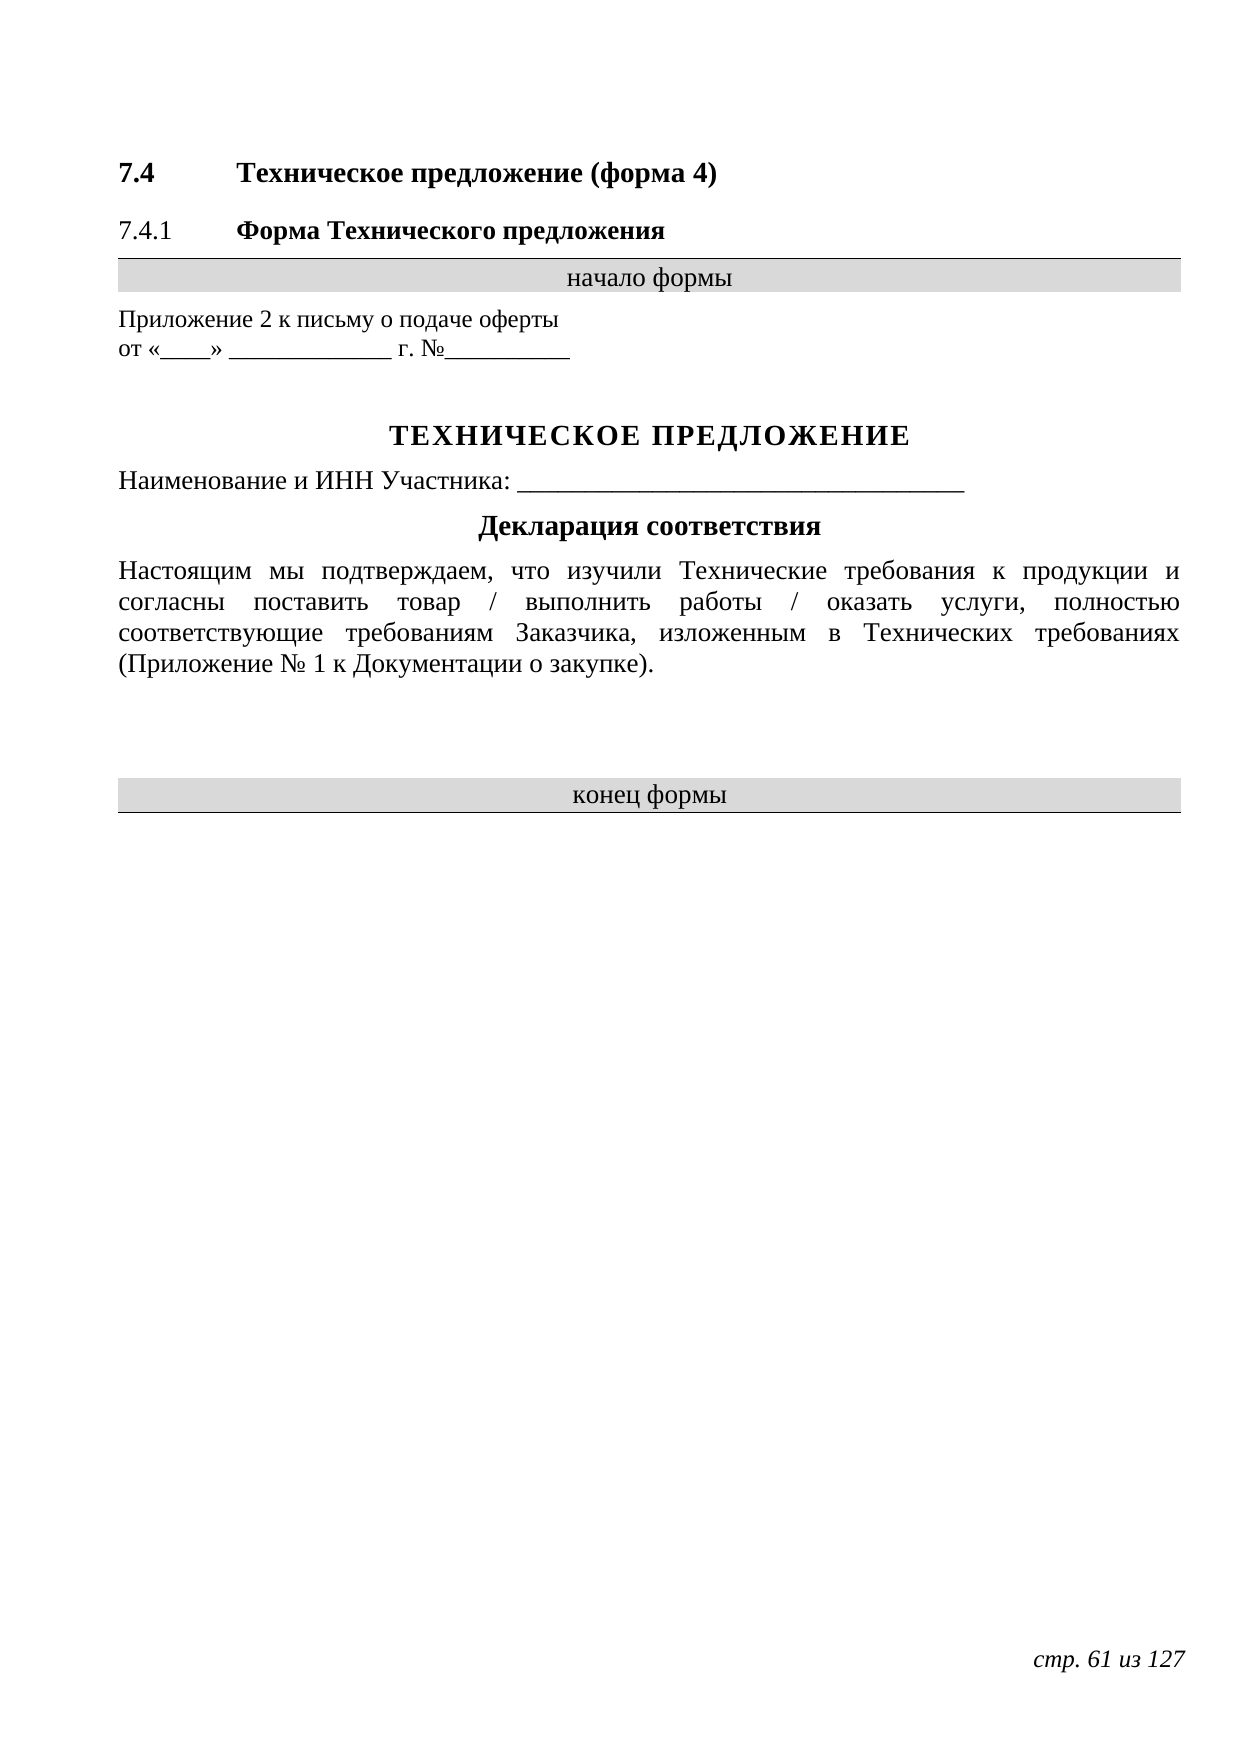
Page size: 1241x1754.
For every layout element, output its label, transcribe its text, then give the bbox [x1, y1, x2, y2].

text Форма Технического предложения [118, 214, 1181, 245]
text Наименование и ИНН Участника: _________________________________ [118, 464, 1181, 495]
text Техническое предложение [118, 418, 1181, 452]
subtitle Техническое предложение (форма 4) [118, 156, 1181, 189]
text Настоящим мы подтверждаем, что изучили Технические требования к продукции и согласны поставить товар / выполнить работы / оказать услуги, полностью соответствующие требованиям Заказчика, изложенным в Технических требованиях (Приложение № 1 к Документации о закупке). [118, 554, 1181, 678]
text конец формы [118, 778, 1181, 812]
text Приложение 2 к письму о подаче оферты от «____» _____________ г. №__________ [118, 304, 1181, 362]
text начало формы [118, 259, 1181, 292]
text Декларация соответствия [118, 508, 1181, 541]
